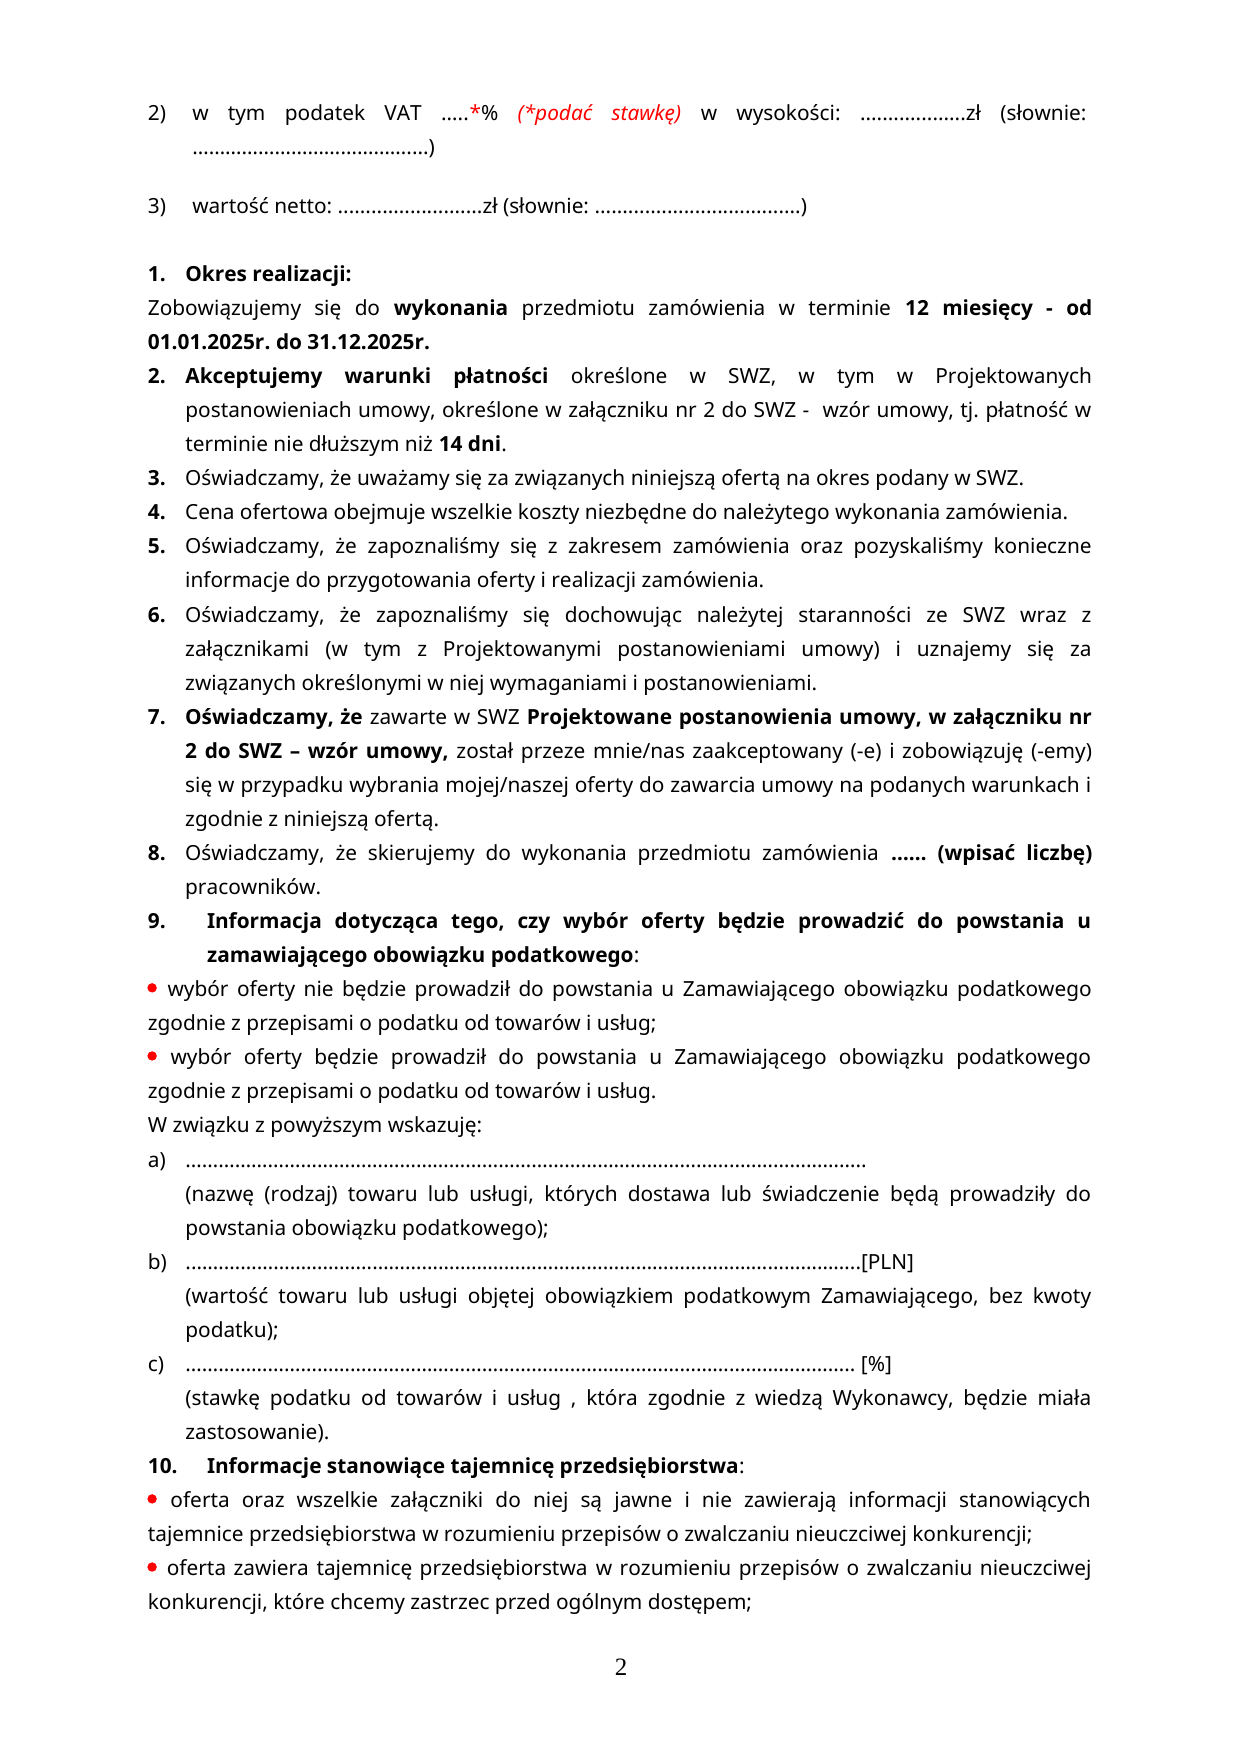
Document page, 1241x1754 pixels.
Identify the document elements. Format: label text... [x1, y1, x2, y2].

list Oświadczamy, że uważamy się za związanych niniejszą ofertą na okres podany w SWZ. [148, 463, 1092, 492]
list .…………………………………………………………………………………………………………..[PLN] [148, 1247, 1092, 1275]
list Informacje stanowiące tajemnicę przedsiębiorstwa: [148, 1451, 1092, 1480]
list Informacja dotycząca tego, czy wybór oferty będzie prowadzić do powstania u zamawiającego obowiązku podatkowego: [148, 906, 1092, 969]
list Cena ofertowa obejmuje wszelkie koszty niezbędne do należytego wykonania zamówienia. [148, 497, 1092, 526]
list Akceptujemy warunki płatności określone w SWZ, w tym w Projektowanych postanowieniach umowy, określone w załączniku nr 2 do SWZ - wzór umowy, tj. płatność w terminie nie dłuższym niż 14 dni. [148, 361, 1092, 458]
text (nazwę (rodzaj) towaru lub usługi, których dostawa lub świadczenie będą prowadziły do powstania obowiązku podatkowego); [185, 1179, 1092, 1241]
text  oferta oraz wszelkie załączniki do niej są jawne i nie zawierają informacji stanowiących tajemnice przedsiębiorstwa w rozumieniu przepisów o zwalczaniu nieuczciwej konkurencji; [148, 1485, 1092, 1548]
list Oświadczamy, że skierujemy do wykonania przedmiotu zamówienia …… (wpisać liczbę) pracowników. [148, 838, 1092, 901]
list Oświadczamy, że zapoznaliśmy się dochowując należytej staranności ze SWZ wraz z załącznikami (w tym z Projektowanymi postanowieniami umowy) i uznajemy się za związanych określonymi w niej wymaganiami i postanowieniami. [148, 600, 1092, 696]
list ………………………………………………………………………………………………………….. [%] [148, 1349, 1092, 1377]
text (stawkę podatku od towarów i usług , która zgodnie z wiedzą Wykonawcy, będzie miała zastosowanie). [185, 1383, 1092, 1446]
text (wartość towaru lub usługi objętej obowiązkiem podatkowym Zamawiającego, bez kwoty podatku); [185, 1281, 1092, 1343]
list Okres realizacji: [148, 259, 1092, 287]
list Oświadczamy, że zapoznaliśmy się z zakresem zamówienia oraz pozyskaliśmy konieczne informacje do przygotowania oferty i realizacji zamówienia. [148, 532, 1092, 594]
list ………………………………………………………………………………………..………………….. [148, 1145, 1092, 1173]
text  wybór oferty będzie prowadził do powstania u Zamawiającego obowiązku podatkowego zgodnie z przepisami o podatku od towarów i usług. [148, 1042, 1092, 1105]
text  wybór oferty nie będzie prowadził do powstania u Zamawiającego obowiązku podatkowego zgodnie z przepisami o podatku od towarów i usług; [148, 974, 1092, 1037]
list w tym podatek VAT …..*% (*podać stawkę) w wysokości: ...................zł (słownie: …………………………………....) [148, 98, 1087, 160]
list wartość netto: ..........................zł (słownie: .....................................) [148, 191, 1087, 219]
text W związku z powyższym wskazuję: [148, 1111, 1092, 1139]
list Zobowiązujemy się do wykonania przedmiotu zamówienia w terminie 12 miesięcy - od 01.01.2025r. do 31.12.2025r. [148, 293, 1092, 356]
list Oświadczamy, że zawarte w SWZ Projektowane postanowienia umowy, w załączniku nr 2 do SWZ – wzór umowy, został przeze mnie/nas zaakceptowany (-e) i zobowiązuję (-emy) się w przypadku wybrania mojej/naszej oferty do zawarcia umowy na podanych warunkach i zgodnie z niniejszą ofertą. [148, 702, 1092, 832]
text  oferta zawiera tajemnicę przedsiębiorstwa w rozumieniu przepisów o zwalczaniu nieuczciwej konkurencji, które chcemy zastrzec przed ogólnym dostępem; [148, 1553, 1092, 1616]
